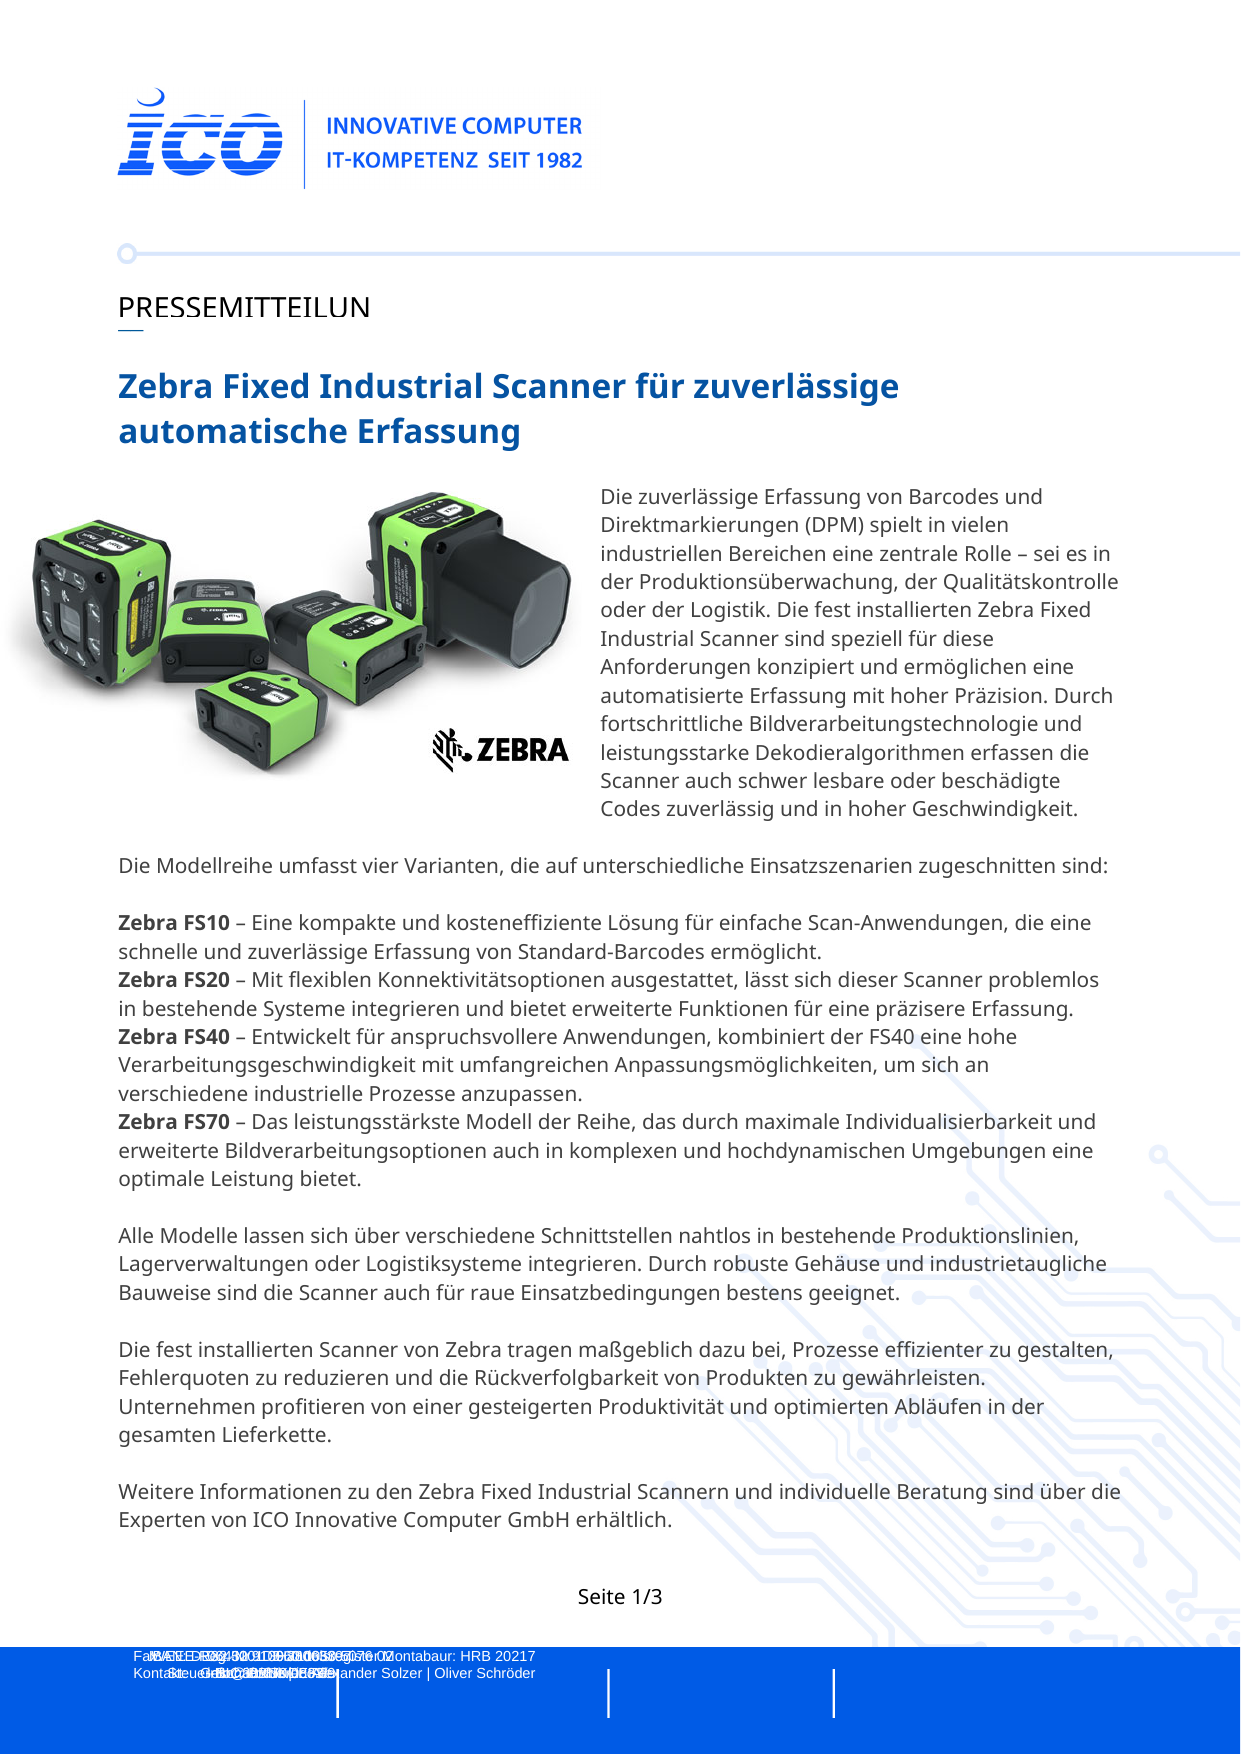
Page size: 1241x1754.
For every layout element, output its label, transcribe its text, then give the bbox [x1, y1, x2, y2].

text Die fest installierten Scanner von Zebra tragen maßgeblich dazu bei, Prozesse effizienter zu gestalten, Fehlerquoten zu reduzieren und die Rückverfolgbarkeit von Produkten zu gewährleisten. Unternehmen profitieren von einer gesteigerten Produktivität und optimierten Abläufen in der gesamten Lieferkette. [118, 1335, 1122, 1449]
text Zebra FS70 – Das leistungsstärkste Modell der Reihe, das durch maximale Individualisierbarkeit und erweiterte Bildverarbeitungsoptionen auch in komplexen und hochdynamischen Umgebungen eine optimale Leistung bietet. [118, 1107, 1122, 1193]
text Die Modellreihe umfasst vier Varianten, die auf unterschiedliche Einsatzszenarien zugeschnitten sind: [118, 851, 1122, 880]
text Zebra FS20 – Mit flexiblen Konnektivitätsoptionen ausgestattet, lässt sich dieser Scanner problemlos in bestehende Systeme integrieren und bietet erweiterte Funktionen für eine präzisere Erfassung. [118, 965, 1122, 1022]
picture [0, 1033, 1241, 1754]
text Alle Modelle lassen sich über verschiedene Schnittstellen nahtlos in bestehende Produktionslinien, Lagerverwaltungen oder Logistiksysteme integrieren. Durch robuste Gehäuse und industrietaugliche Bauweise sind die Scanner auch für raue Einsatzbedingungen bestens geeignet. [118, 1221, 1122, 1306]
text Zebra Fixed Industrial Scanner für zuverlässige automatische Erfassung [118, 362, 1122, 453]
picture [117, 87, 601, 190]
picture [0, 475, 582, 796]
picture [111, 243, 1241, 264]
text Die zuverlässige Erfassung von Barcodes und Direktmarkierungen (DPM) spielt in vielen industriellen Bereichen eine zentrale Rolle – sei es in der Produktionsüberwachung, der Qualitätskontrolle oder der Logistik. Die fest installierten Zebra Fixed Industrial Scanner sind speziell für diese Anforderungen konzipiert und ermöglichen eine automatisierte Erfassung mit hoher Präzision. Durch fortschrittliche Bildverarbeitungstechnologie und leistungsstarke Dekodieralgorithmen erfassen die Scanner auch schwer lesbare oder beschädigte Codes zuverlässig und in hoher Geschwindigkeit. [118, 482, 1122, 823]
text Weitere Informationen zu den Zebra Fixed Industrial Scannern und individuelle Beratung sind über die Experten von ICO Innovative Computer GmbH erhältlich. [118, 1477, 1122, 1534]
text Zebra FS10 – Eine kompakte und kosteneffiziente Lösung für einfache Scan-Anwendungen, die eine schnelle und zuverlässige Erfassung von Standard-Barcodes ermöglicht. [118, 908, 1122, 965]
text Zebra FS40 – Entwickelt für anspruchsvollere Anwendungen, kombiniert der FS40 eine hohe Verarbeitungsgeschwindigkeit mit umfangreichen Anpassungsmöglichkeiten, um sich an verschiedene industrielle Prozesse anzupassen. [118, 1022, 1122, 1107]
